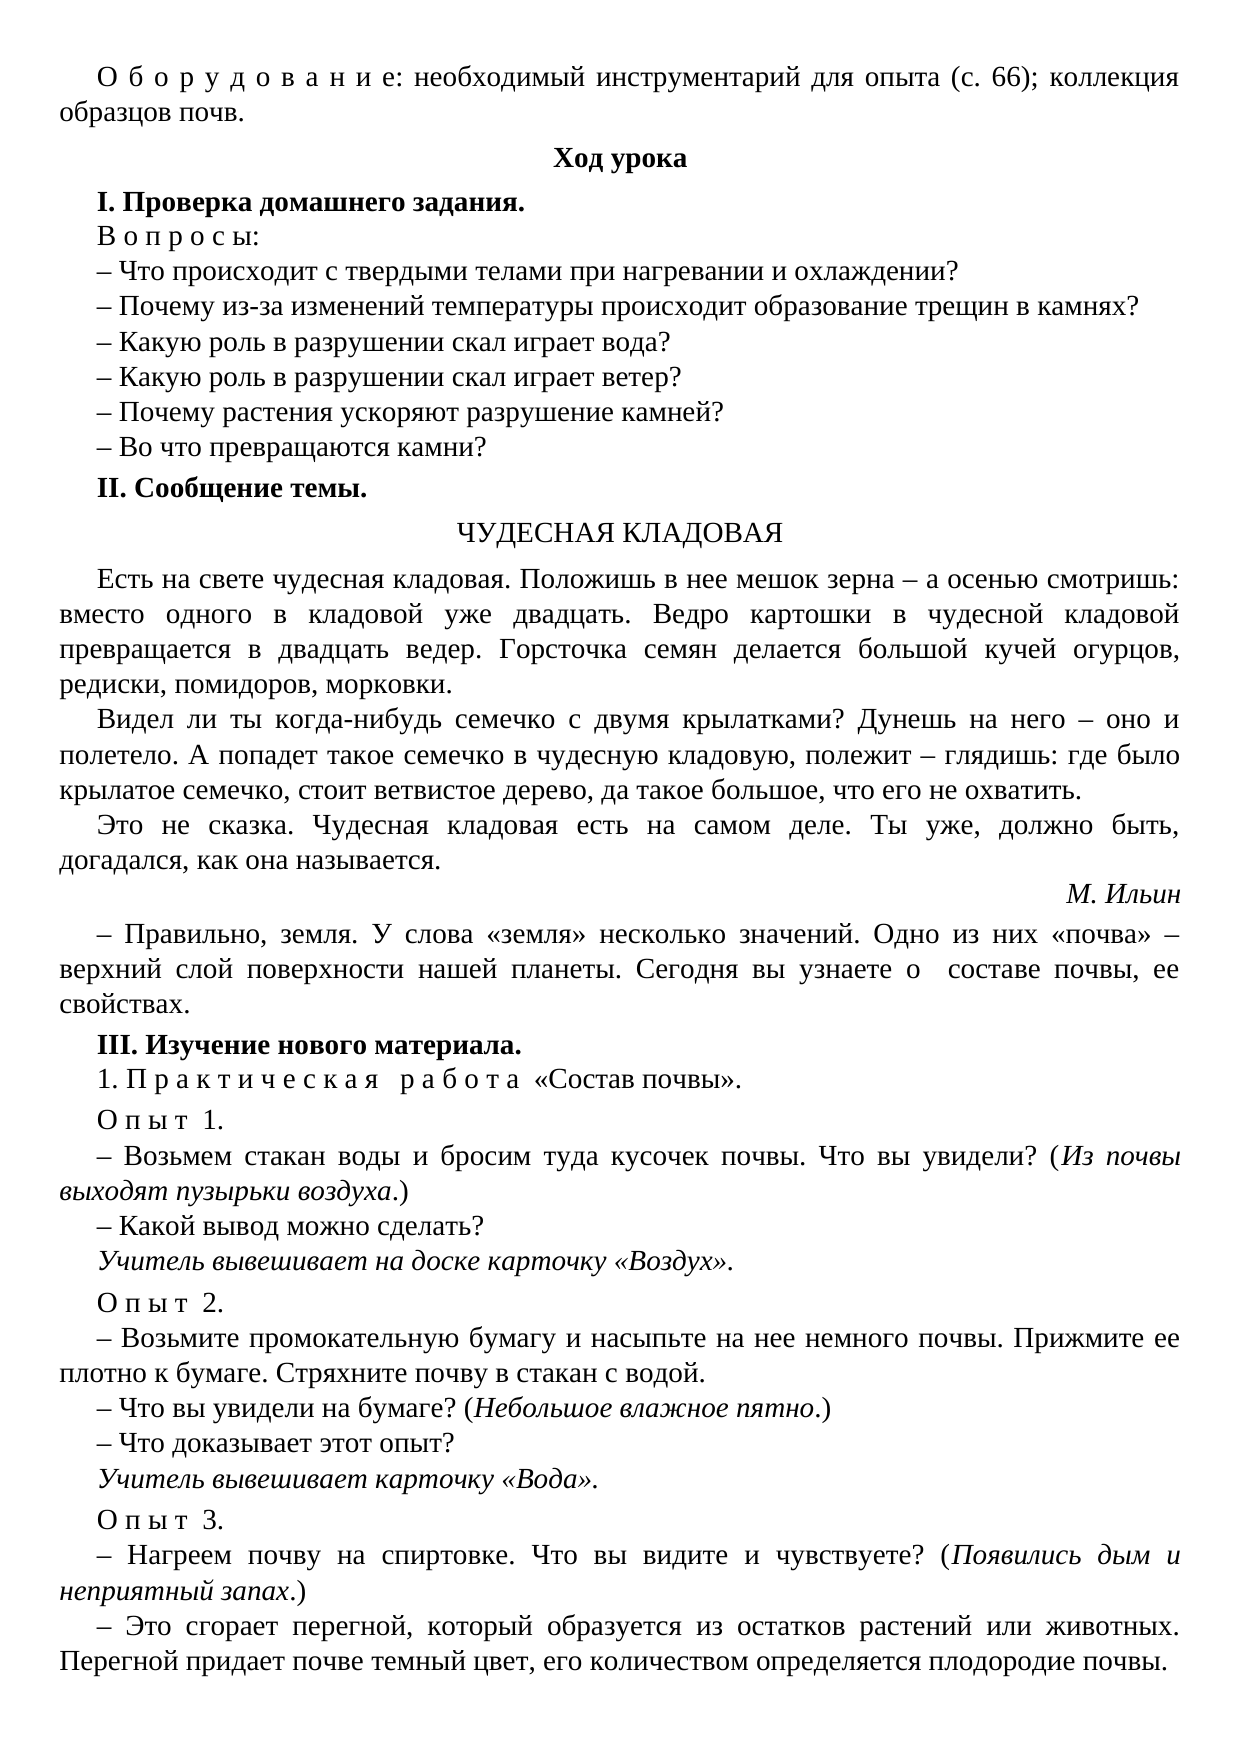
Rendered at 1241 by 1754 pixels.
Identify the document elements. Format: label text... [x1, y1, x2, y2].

text – Это сгорает перегной, который образуется из остатков растений или животных. Перегной придает почве темный цвет, его количеством определяется плодородие почвы. [59, 1608, 1181, 1677]
text О п ы т 3. [59, 1502, 1181, 1536]
text – Какой вывод можно сделать? [59, 1208, 1181, 1242]
text I. Проверка домашнего задания. [59, 186, 1181, 218]
text В о п р о с ы: [59, 218, 1181, 252]
text III. Изучение нового материала. [59, 1029, 1181, 1061]
text Ход урока [59, 142, 1181, 174]
text 1. П р а к т и ч е с к а я р а б о т а «Состав почвы». [59, 1061, 1181, 1094]
text О п ы т 2. [59, 1285, 1181, 1318]
text – Какую роль в разрушении скал играет ветер? [59, 359, 1181, 392]
text М. Ильин [59, 878, 1181, 909]
text Учитель вывешивает карточку «Вода». [59, 1461, 1181, 1494]
text Учитель вывешивает на доске карточку «Воздух». [59, 1243, 1181, 1277]
text Есть на свете чудесная кладовая. Положишь в нее мешок зерна – а осенью смотришь: вместо одного в кладовой уже двадцать. Ведро картошки в чудесной кладовой превращается в двадцать ведер. Горсточка семян делается большой кучей огурцов, редиски, помидоров, морковки. [59, 561, 1181, 700]
text – Правильно, земля. У слова «земля» несколько значений. Одно из них «почва» – верхний слой поверхности нашей планеты. Сегодня вы узнаете о составе почвы, ее свойствах. [59, 916, 1181, 1020]
text О п ы т 1. [59, 1102, 1181, 1136]
text – Какую роль в разрушении скал играет вода? [59, 324, 1181, 357]
text – Почему растения ускоряют разрушение камней? [59, 394, 1181, 428]
text – Нагреем почву на спиртовке. Что вы видите и чувствуете? (Появились дым и неприятный запах.) [59, 1537, 1181, 1606]
text ЧУДЕСНАЯ КЛАДОВАЯ [59, 517, 1181, 548]
text – Возьмите промокательную бумагу и насыпьте на нее немного почвы. Прижмите ее плотно к бумаге. Стряхните почву в стакан с водой. [59, 1320, 1181, 1389]
text Видел ли ты когда-нибудь семечко с двумя крылатками? Дунешь на него – оно и полетело. А попадет такое семечко в чудесную кладовую, полежит – глядишь: где было крылатое семечко, стоит ветвистое дерево, да такое большое, что его не охватить. [59, 702, 1181, 806]
text О б о р у д о в а н и е: необходимый инструментарий для опыта (с. 66); коллекция образцов почв. [59, 59, 1181, 128]
text – Что происходит с твердыми телами при нагревании и охлаждении? [59, 253, 1181, 287]
text – Возьмем стакан воды и бросим туда кусочек почвы. Что вы увидели? (Из почвы выходят пузырьки воздуха.) [59, 1138, 1181, 1206]
text II. Сообщение темы. [59, 472, 1181, 504]
text – Почему из-за изменений температуры происходит образование трещин в камнях? [59, 288, 1181, 322]
text – Во что превращаются камни? [59, 429, 1181, 463]
text – Что доказывает этот опыт? [59, 1426, 1181, 1459]
text – Что вы увидели на бумаге? (Небольшое влажное пятно.) [59, 1390, 1181, 1424]
text Это не сказка. Чудесная кладовая есть на самом деле. Ты уже, должно быть, догадался, как она называется. [59, 807, 1181, 876]
